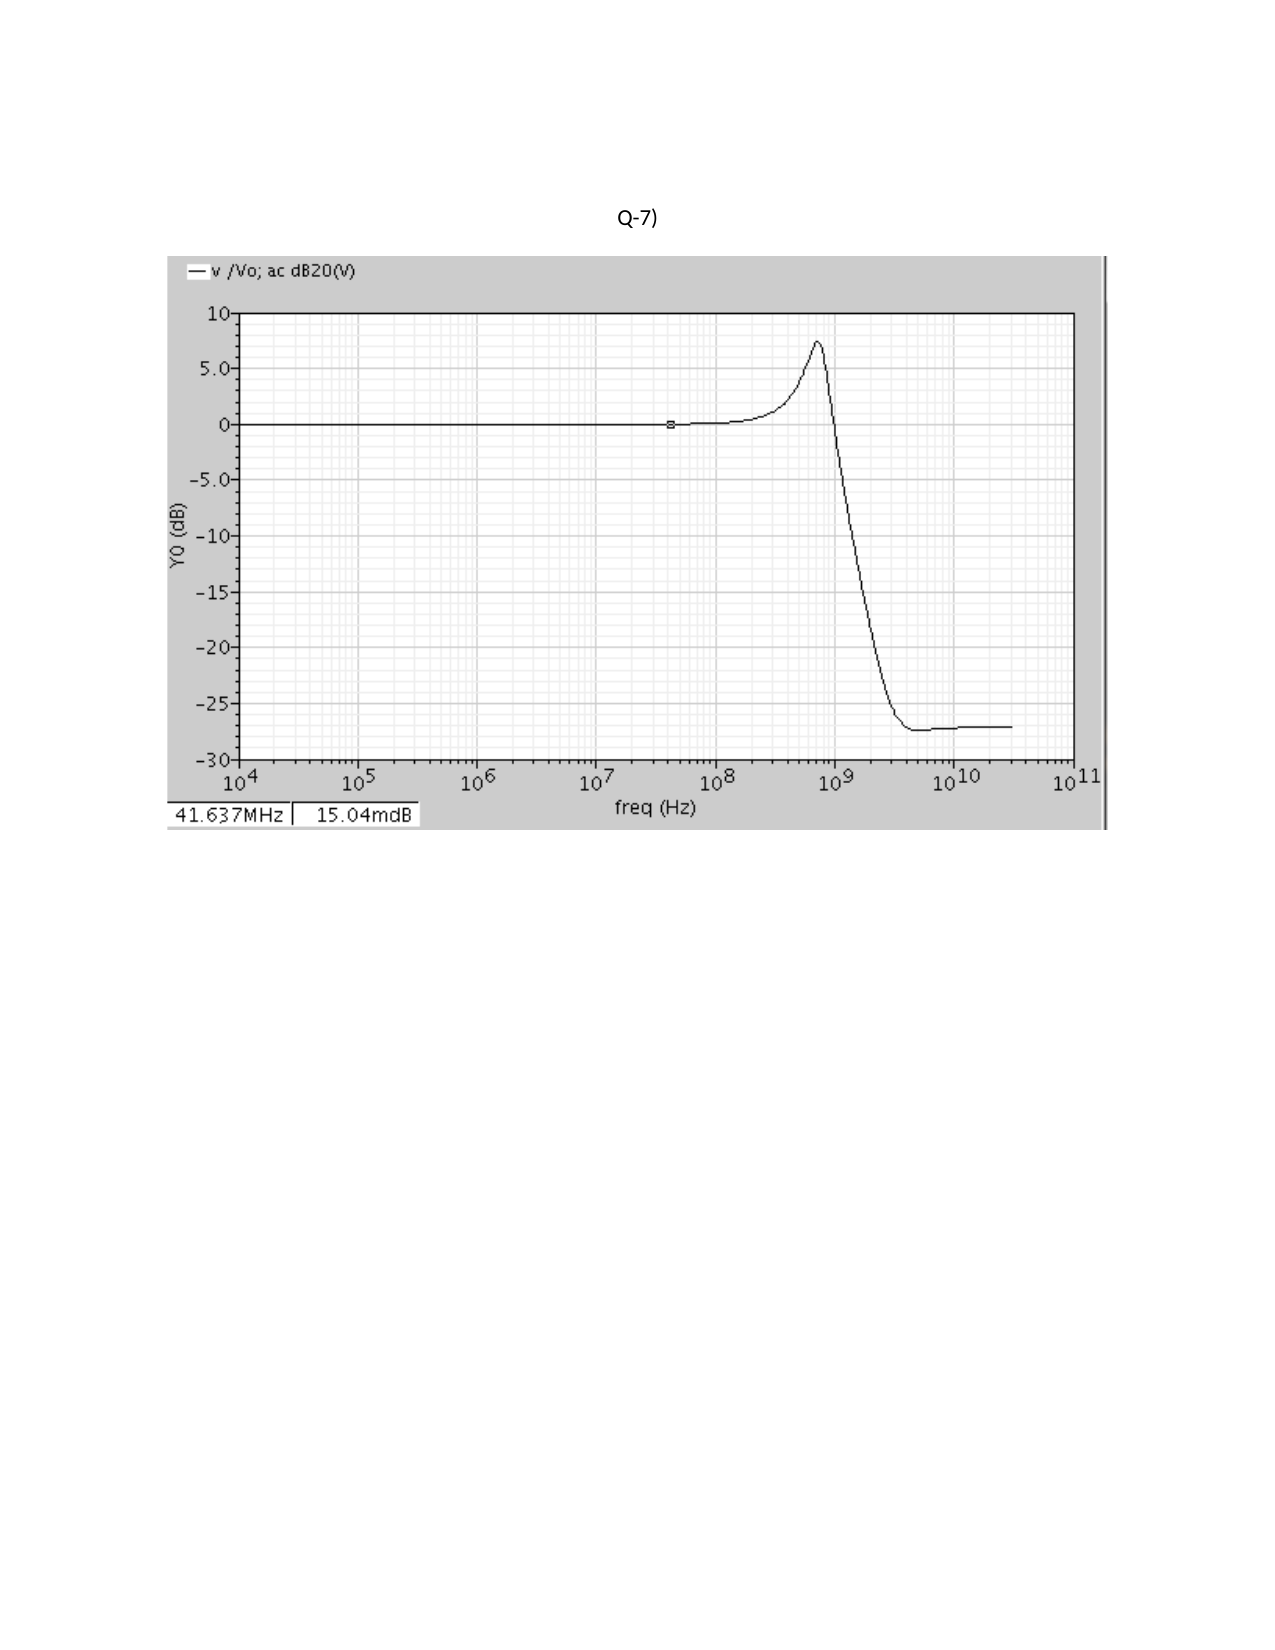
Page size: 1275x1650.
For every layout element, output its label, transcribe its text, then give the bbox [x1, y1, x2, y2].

picture [167, 256, 1108, 830]
text Q-7) [150, 203, 1125, 231]
